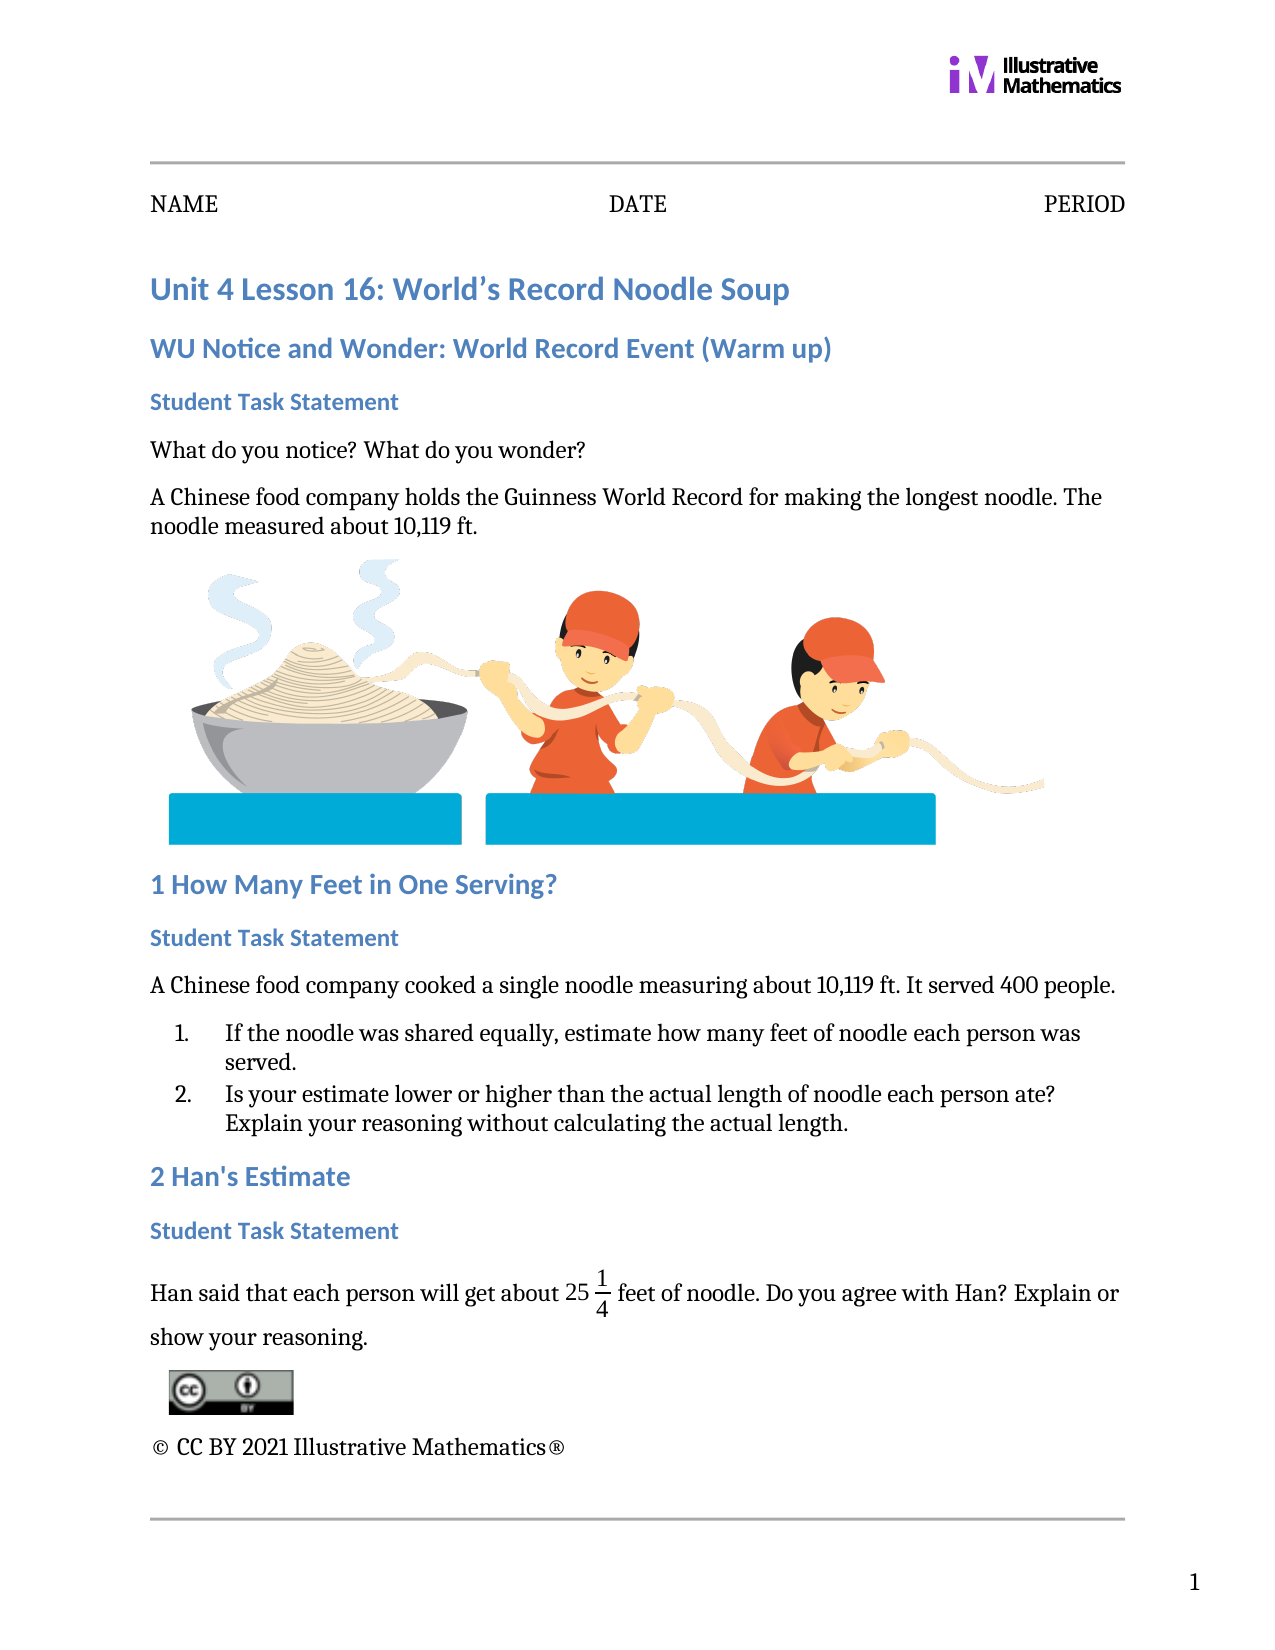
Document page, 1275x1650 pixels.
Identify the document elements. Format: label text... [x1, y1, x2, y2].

subtitle Unit 4 Lesson 16: World’s Record Noodle Soup [150, 268, 1125, 309]
text A Chinese food company cooked a single noodle measuring about 10,119 ft. It served 400 people. [150, 971, 1125, 1000]
text What do you notice? What do you wonder? [150, 436, 1125, 464]
subtitle Student Task Statement [150, 922, 1125, 953]
picture [168, 1370, 294, 1415]
text A Chinese food company holds the Guinness World Record for making the longest noodle. The noodle measured about 10,119 ft. [150, 483, 1125, 541]
text Han said that each person will get about feet of noodle. Do you agree with Han? Explain or show your reasoning. [150, 1264, 1125, 1352]
subtitle 1 How Many Feet in One Serving? [150, 866, 1125, 901]
list Is your estimate lower or higher than the actual length of noodle each person ate? Explain your reasoning without calculating the actual length. [175, 1080, 1125, 1138]
subtitle Student Task Statement [150, 386, 1125, 417]
picture [168, 559, 1045, 845]
subtitle 2 Han's Estimate [150, 1158, 1125, 1194]
list If the noodle was shared equally, estimate how many feet of noodle each person was served. [175, 1019, 1125, 1076]
picture [949, 55, 1121, 93]
subtitle Student Task Statement [150, 1215, 1125, 1246]
subtitle WU Notice and Wonder: World Record Event (Warm up) [150, 330, 1125, 366]
text © CC BY 2021 Illustrative Mathematics® [150, 1433, 1125, 1462]
